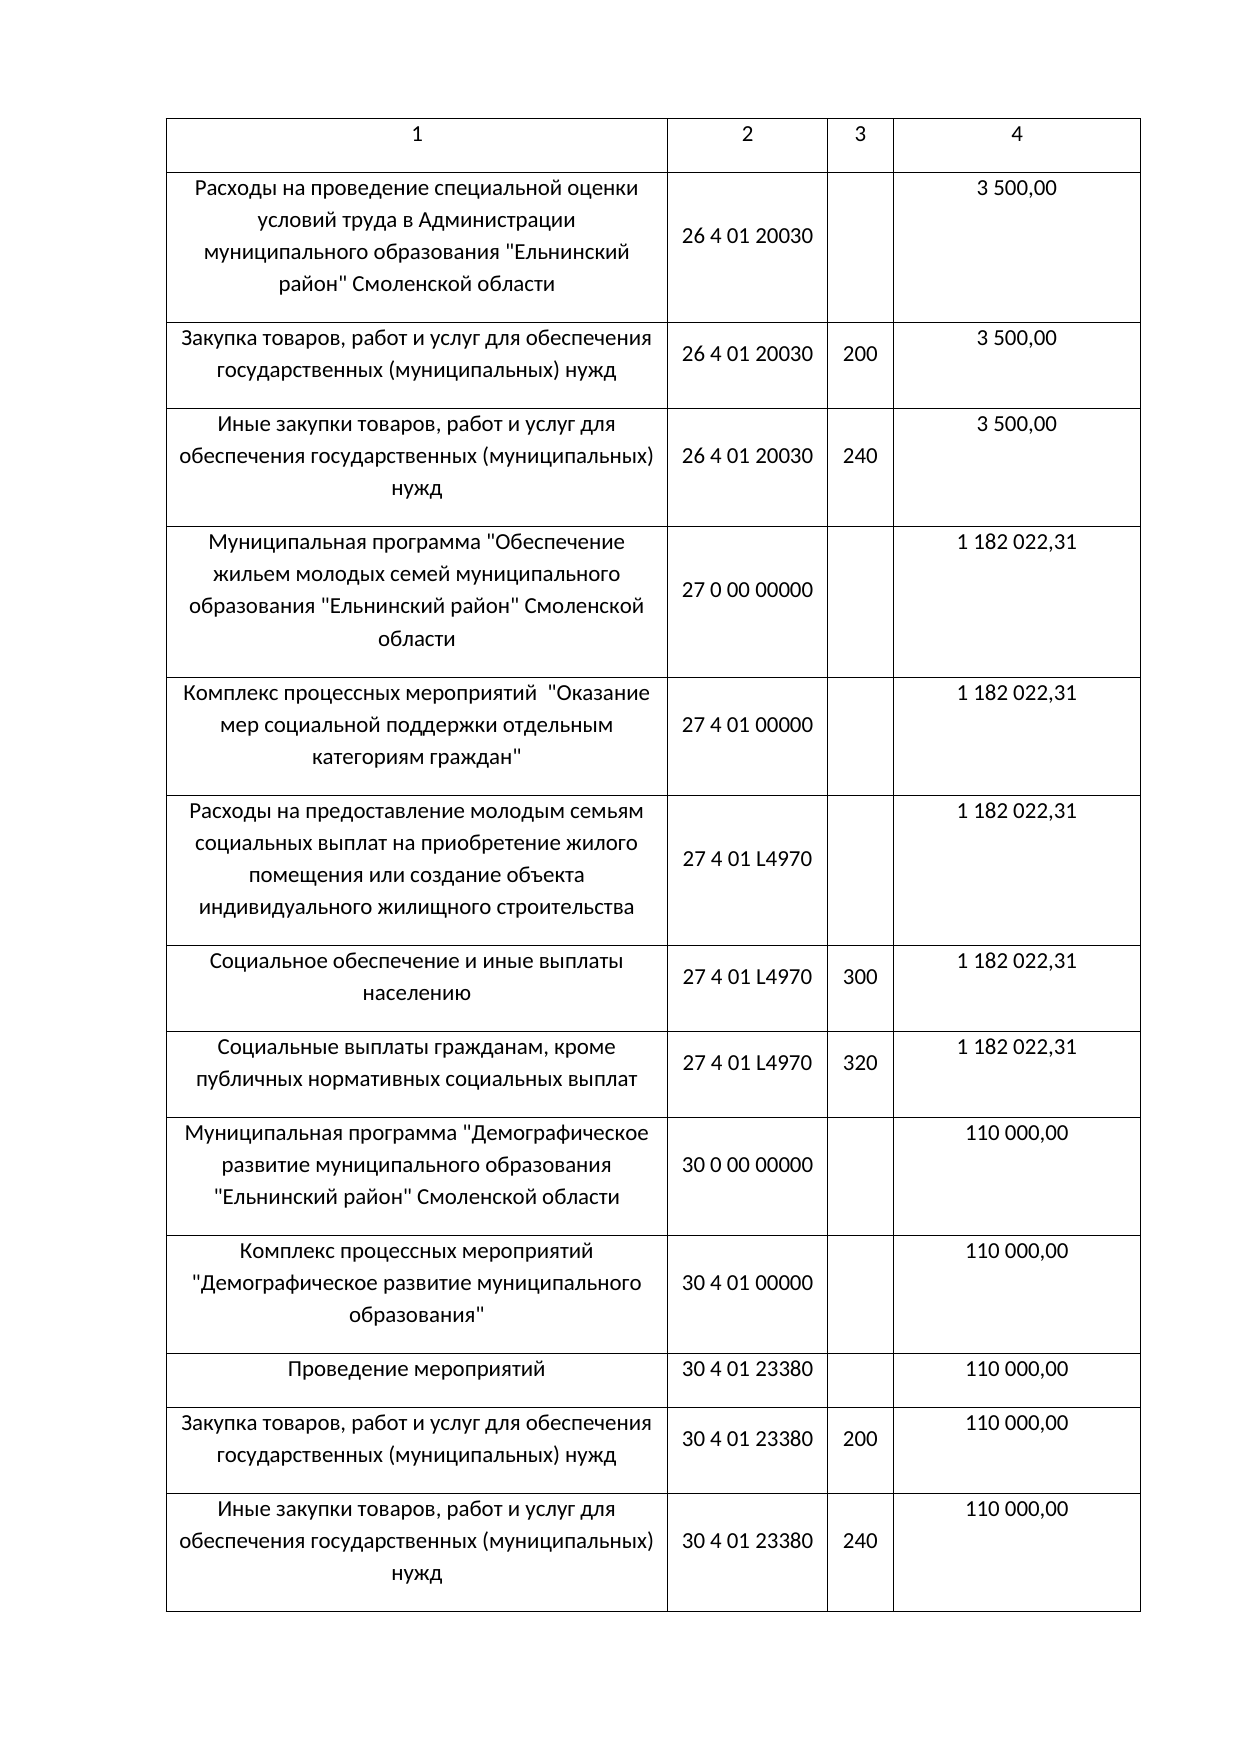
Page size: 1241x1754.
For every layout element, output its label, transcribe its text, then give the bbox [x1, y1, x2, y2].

table_cell 30 4 01 00000 [668, 1236, 827, 1353]
table_header 4 [894, 119, 1140, 172]
table_cell 30 4 01 23380 [668, 1494, 827, 1611]
table_cell Муниципальная программа "Демографическое развитие муниципального образования "Ельнинский район" Смоленской области [167, 1118, 667, 1235]
table_cell 200 [828, 323, 893, 408]
table_cell 1 182 022,31 [894, 796, 1140, 945]
table_cell [828, 1236, 893, 1353]
table_cell 110 000,00 [894, 1494, 1140, 1611]
table_cell Иные закупки товаров, работ и услуг для обеспечения государственных (муниципальных) нужд [167, 409, 667, 526]
table_cell Комплекс процессных мероприятий "Демографическое развитие муниципального образования" [167, 1236, 667, 1353]
table_cell 27 4 01 L4970 [668, 1032, 827, 1117]
table_cell Закупка товаров, работ и услуг для обеспечения государственных (муниципальных) нужд [167, 1408, 667, 1493]
table_cell 26 4 01 20030 [668, 323, 827, 408]
table_cell 30 0 00 00000 [668, 1118, 827, 1235]
table_header 2 [668, 119, 827, 172]
table_cell 1 182 022,31 [894, 527, 1140, 677]
table_cell Муниципальная программа "Обеспечение жильем молодых семей муниципального образования "Ельнинский район" Смоленской области [167, 527, 667, 677]
table_cell [828, 1354, 893, 1407]
table_cell 3 500,00 [894, 323, 1140, 408]
table_cell 200 [828, 1408, 893, 1493]
table_cell 240 [828, 409, 893, 526]
table_cell 110 000,00 [894, 1408, 1140, 1493]
table_cell 110 000,00 [894, 1118, 1140, 1235]
table_cell Закупка товаров, работ и услуг для обеспечения государственных (муниципальных) нужд [167, 323, 667, 408]
table_cell 1 182 022,31 [894, 678, 1140, 795]
table_cell [828, 527, 893, 677]
table_cell 3 500,00 [894, 173, 1140, 322]
table_cell [828, 1118, 893, 1235]
table_cell Проведение мероприятий [167, 1354, 667, 1407]
table_cell 240 [828, 1494, 893, 1611]
table_cell 27 4 01 L4970 [668, 946, 827, 1031]
table_cell 300 [828, 946, 893, 1031]
table_cell 3 500,00 [894, 409, 1140, 526]
table_cell 110 000,00 [894, 1236, 1140, 1353]
table_cell 26 4 01 20030 [668, 173, 827, 322]
table_header 3 [828, 119, 893, 172]
table_header 1 [167, 119, 667, 172]
table_cell 27 4 01 00000 [668, 678, 827, 795]
table_cell 1 182 022,31 [894, 1032, 1140, 1117]
table_cell Комплекс процессных мероприятий "Оказание мер социальной поддержки отдельным категориям граждан" [167, 678, 667, 795]
table_cell 30 4 01 23380 [668, 1354, 827, 1407]
table_cell 1 182 022,31 [894, 946, 1140, 1031]
table_cell Социальное обеспечение и иные выплаты населению [167, 946, 667, 1031]
table_cell 30 4 01 23380 [668, 1408, 827, 1493]
table_cell Иные закупки товаров, работ и услуг для обеспечения государственных (муниципальных) нужд [167, 1494, 667, 1611]
table_cell 320 [828, 1032, 893, 1117]
table_cell Расходы на предоставление молодым семьям социальных выплат на приобретение жилого помещения или создание объекта индивидуального жилищного строительства [167, 796, 667, 945]
table_cell 27 0 00 00000 [668, 527, 827, 677]
table_cell [828, 796, 893, 945]
table_cell [828, 678, 893, 795]
table_cell [828, 173, 893, 322]
table_cell 110 000,00 [894, 1354, 1140, 1407]
table_cell Социальные выплаты гражданам, кроме публичных нормативных социальных выплат [167, 1032, 667, 1117]
table_cell 27 4 01 L4970 [668, 796, 827, 945]
table_cell Расходы на проведение специальной оценки условий труда в Администрации муниципального образования "Ельнинский район" Смоленской области [167, 173, 667, 322]
table_cell 26 4 01 20030 [668, 409, 827, 526]
